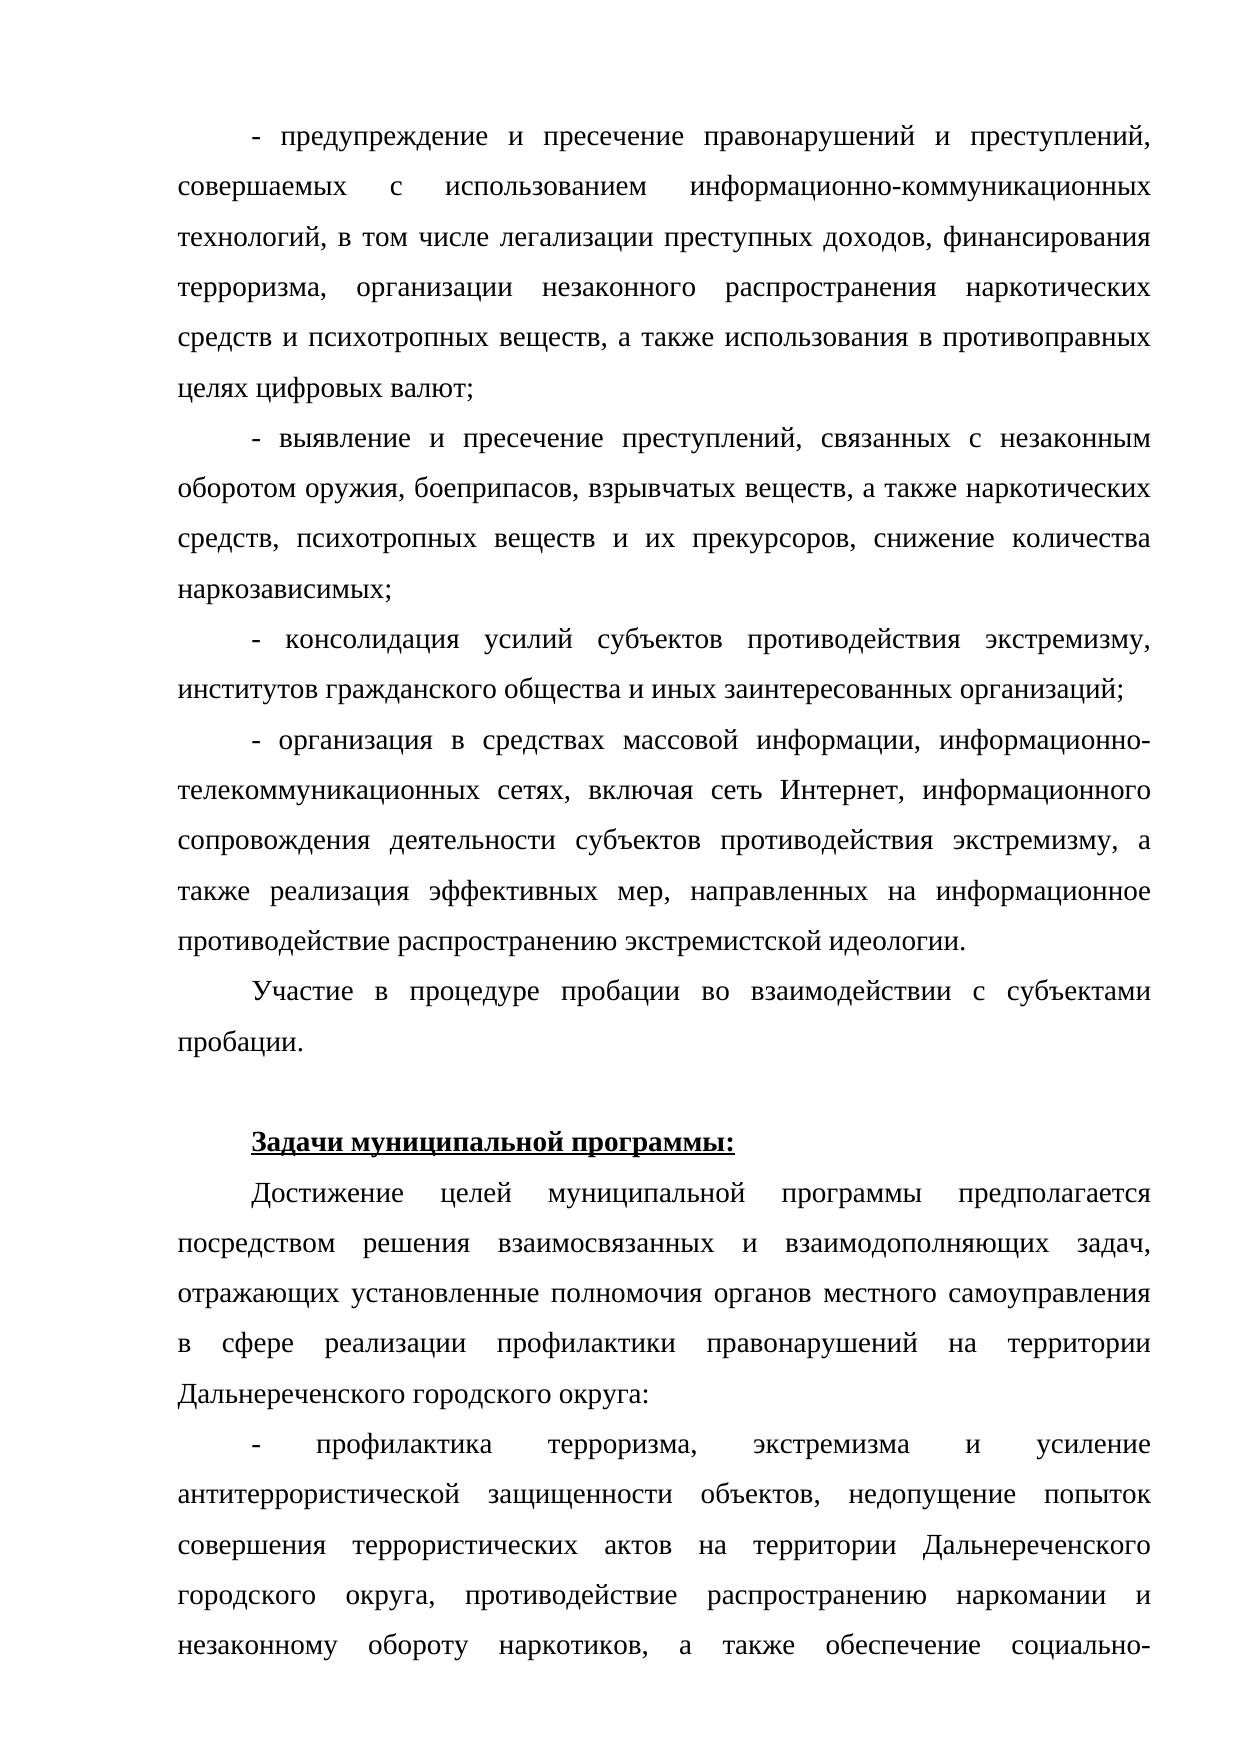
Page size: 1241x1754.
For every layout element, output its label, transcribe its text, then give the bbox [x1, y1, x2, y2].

text - предупреждение и пресечение правонарушений и преступлений, совершаемых с использованием информационно-коммуникационных технологий, в том числе легализации преступных доходов, финансирования терроризма, организации незаконного распространения наркотических средств и психотропных веществ, а также использования в противоправных целях цифровых валют; [177, 118, 1152, 403]
text Задачи муниципальной программы: [177, 1124, 1152, 1158]
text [177, 1426, 1152, 1661]
text - выявление и пресечение преступлений, связанных с незаконным оборотом оружия, боеприпасов, взрывчатых веществ, а также наркотических средств, психотропных веществ и их прекурсоров, снижение количества наркозависимых; [177, 420, 1152, 604]
text - организация в средствах массовой информации, информационно-телекоммуникационных сетях, включая сеть Интернет, информационного сопровождения деятельности субъектов противодействия экстремизму, а также реализация эффективных мер, направленных на информационное противодействие распространению экстремистской идеологии. [177, 722, 1152, 957]
text Достижение целей муниципальной программы предполагается посредством решения взаимосвязанных и взаимодополняющих задач, отражающих установленные полномочия органов местного самоуправления в сфере реализации профилактики правонарушений на территории Дальнереченского городского округа: [177, 1175, 1152, 1409]
text - консолидация усилий субъектов противодействия экстремизму, институтов гражданского общества и иных заинтересованных организаций; [177, 621, 1152, 705]
text Участие в процедуре пробации во взаимодействии с субъектами пробации. [177, 973, 1152, 1057]
